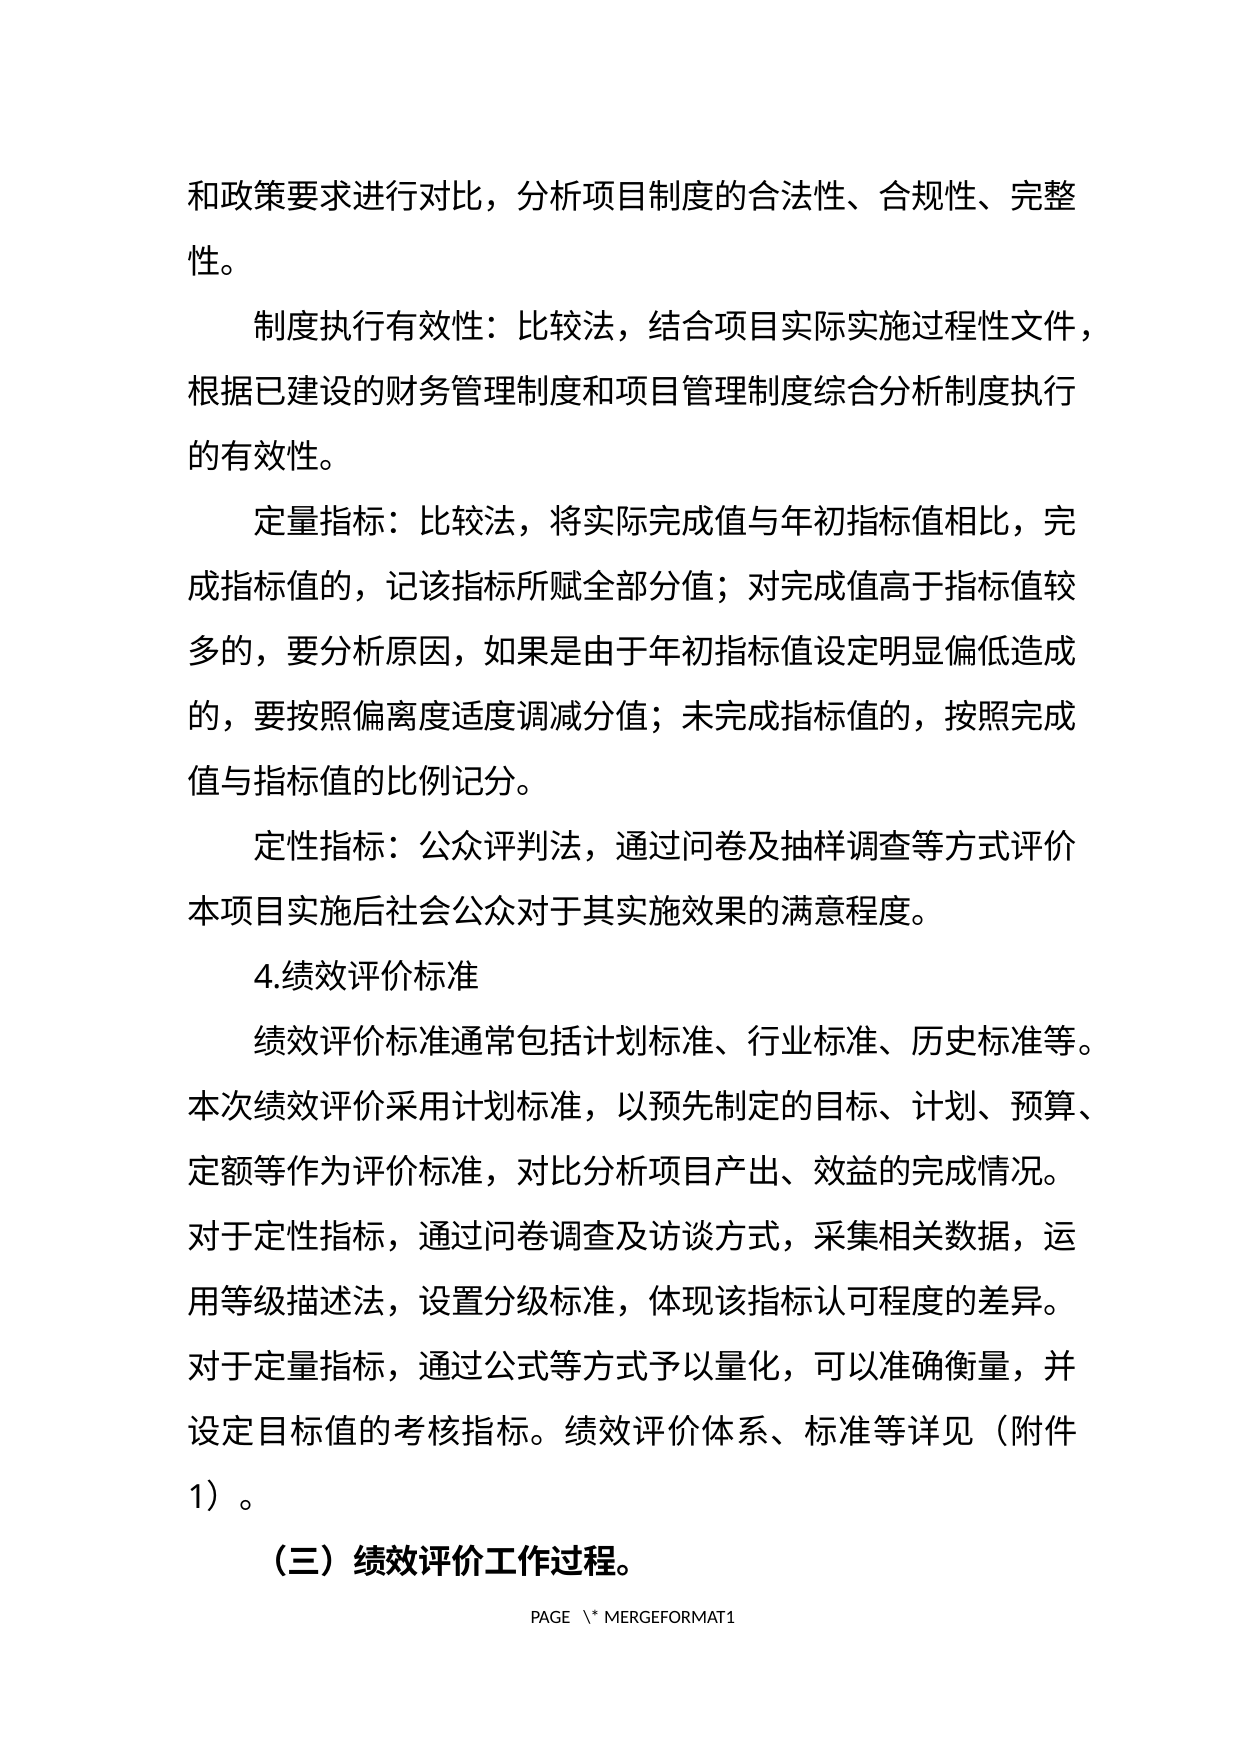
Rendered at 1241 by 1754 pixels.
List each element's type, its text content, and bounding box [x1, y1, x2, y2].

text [187, 162, 1078, 1527]
text （三）绩效评价工作过程。 [187, 1527, 1078, 1592]
